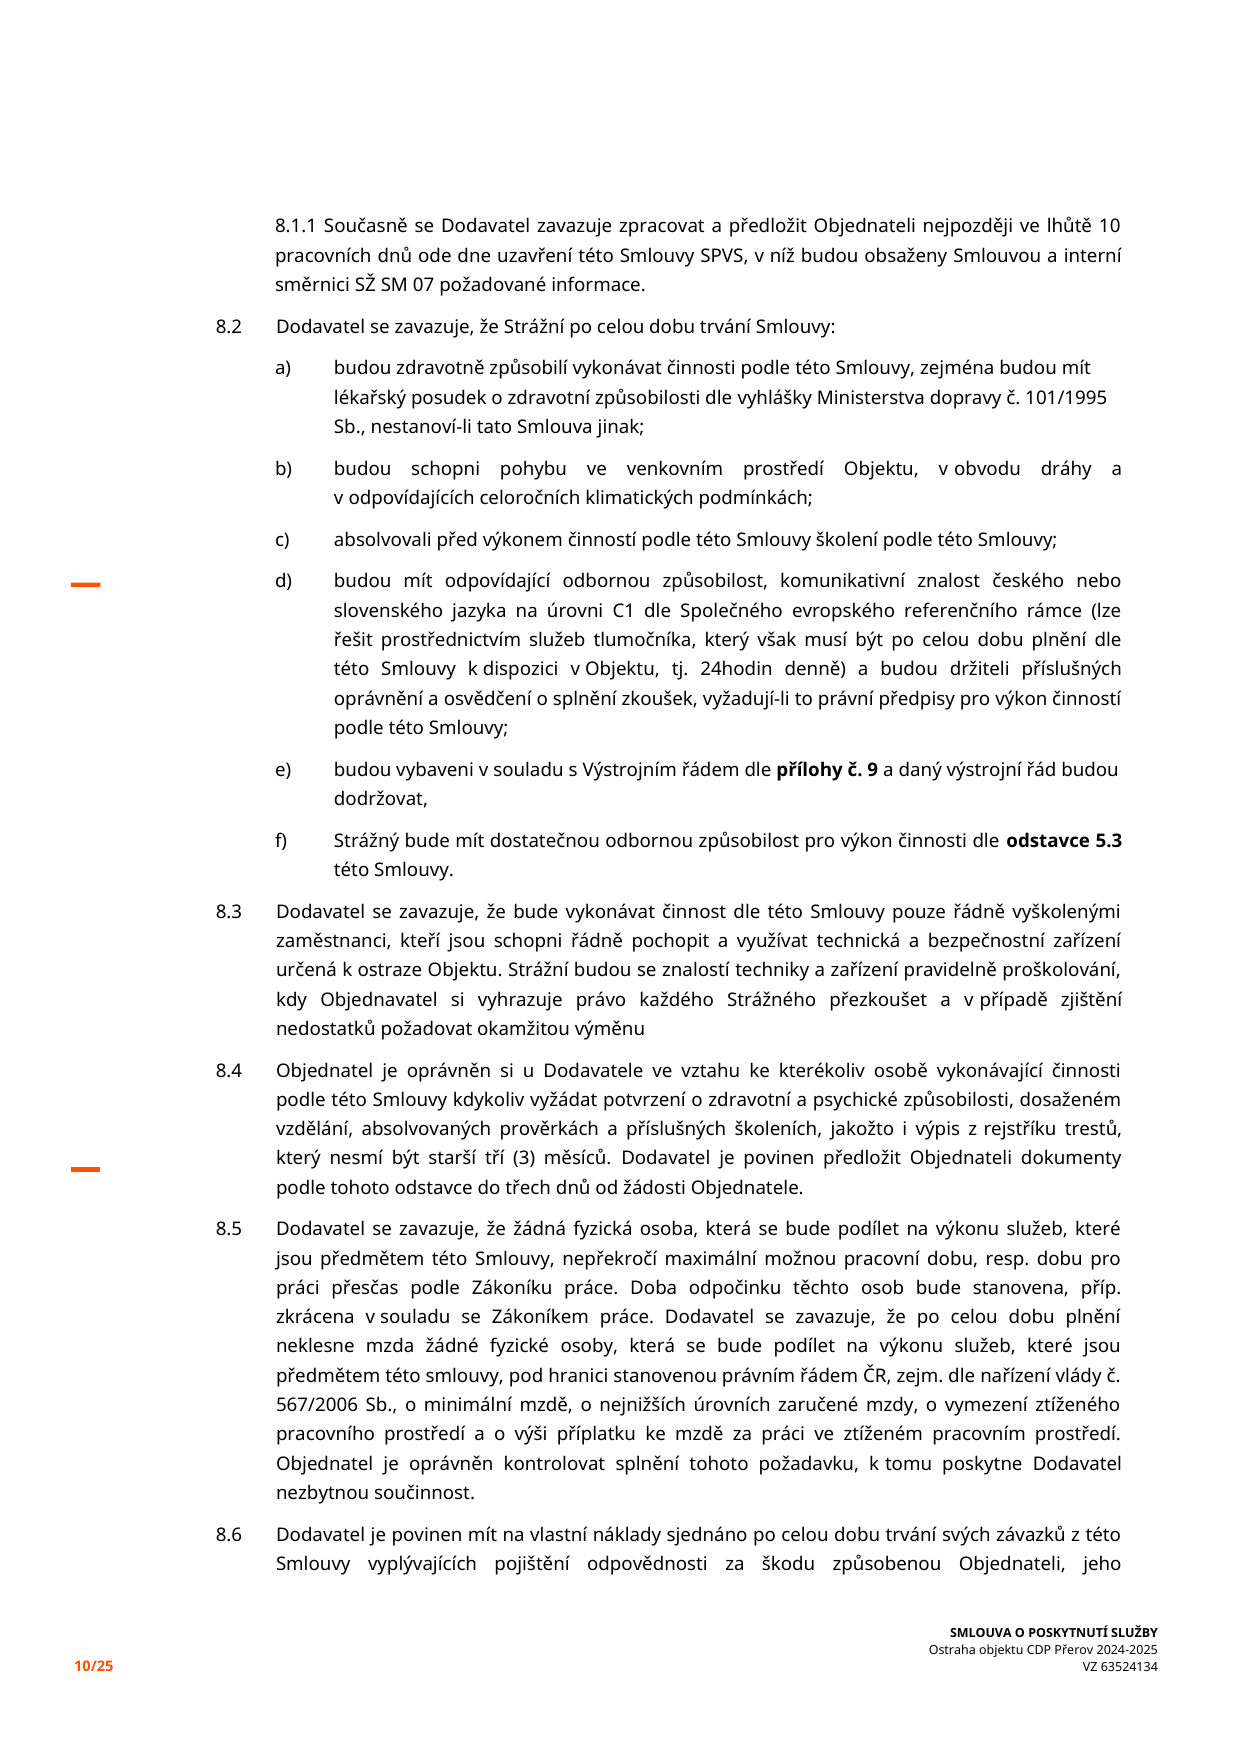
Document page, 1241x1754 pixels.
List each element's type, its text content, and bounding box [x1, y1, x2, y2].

subtitle budou mít odpovídající odbornou způsobilost, komunikativní znalost českého nebo slovenského jazyka na úrovni C1 dle Společného evropského referenčního rámce (lze řešit prostřednictvím služeb tlumočníka, který však musí být po celou dobu plnění dle této Smlouvy k dispozici v Objektu, tj. 24hodin denně) a budou držiteli příslušných oprávnění a osvědčení o splnění zkoušek, vyžadují-li to právní předpisy pro výkon činností podle této Smlouvy; [275, 568, 1122, 740]
text 8.1.1 Současně se Dodavatel zavazuje zpracovat a předložit Objednateli nejpozději ve lhůtě 10 pracovních dnů ode dne uzavření této Smlouvy SPVS, v níž budou obsaženy Smlouvou a interní směrnici SŽ SM 07 požadované informace. [275, 213, 1122, 297]
subtitle Dodavatel se zavazuje, že žádná fyzická osoba, která se bude podílet na výkonu služeb, které jsou předmětem této smlouvy, nepřekročí maximální možnou pracovní dobu, resp. dobu pro práci přesčas podle Zákoníku práce. Doba odpočinku těchto osob bude stanovena, příp. zkrácena v souladu se Zákoníkem práce. Dodavatel se zavazuje, že po celou dobu plnění neklesne mzda žádné fyzické osoby, která se bude podílet na výkonu služeb, které jsou předmětem této smlouvy, pod hranici stanovenou právním řádem ČR, zejm. dle nařízení vlády č. 567/2006 Sb., o minimální mzdě, o nejnižších úrovních zaručené mzdy, o vymezení ztíženého pracovního prostředí a o výši příplatku ke mzdě za práci ve ztíženém pracovním prostředí. Objednatel je oprávněn kontrolovat splnění tohoto požadavku, k tomu poskytne Dodavatel nezbytnou součinnost. [216, 1216, 1122, 1505]
subtitle budou zdravotně způsobilí vykonávat činnosti podle této Smlouvy, zejména budou mít lékařský posudek o zdravotní způsobilosti dle vyhlášky Ministerstva dopravy č. 101/1995 Sb., nestanoví-li tato Smlouva jinak; [275, 355, 1122, 439]
subtitle budou schopni pohybu ve venkovním prostředí Objektu, v obvodu dráhy a v odpovídajících celoročních klimatických podmínkách; [275, 455, 1122, 510]
subtitle Strážný bude mít dostatečnou odbornou způsobilost pro výkon činnosti dle odstavce 5.3 této Smlouvy. [275, 827, 1122, 882]
subtitle Dodavatel se zavazuje, že bude vykonávat činnost dle této Smlouvy pouze řádně vyškolenými zaměstnanci, kteří jsou schopni řádně pochopit a využívat technická a bezpečnostní zařízení určená k ostraze Objektu. Strážní budou se znalostí techniky a zařízení pravidelně proškolování, kdy Objednavatel si vyhrazuje právo každého Strážného přezkoušet a v případě zjištění nedostatků požadovat okamžitou výměnu [216, 898, 1122, 1041]
subtitle Dodavatel se zavazuje, že Strážní po celou dobu trvání Smlouvy: [216, 313, 1122, 338]
subtitle budou vybaveni v souladu s Výstrojním řádem dle přílohy č. 9 a daný výstrojní řád budou dodržovat, [275, 756, 1122, 811]
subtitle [216, 1521, 1122, 1576]
subtitle absolvovali před výkonem činností podle této Smlouvy školení podle této Smlouvy; [275, 526, 1122, 552]
subtitle Objednatel je oprávněn si u Dodavatele ve vztahu ke kterékoliv osobě vykonávající činnosti podle této Smlouvy kdykoliv vyžádat potvrzení o zdravotní a psychické způsobilosti, dosaženém vzdělání, absolvovaných prověrkách a příslušných školeních, jakožto i výpis z rejstříku trestů, který nesmí být starší tří (3) měsíců. Dodavatel je povinen předložit Objednateli dokumenty podle tohoto odstavce do třech dnů od žádosti Objednatele. [216, 1057, 1122, 1199]
